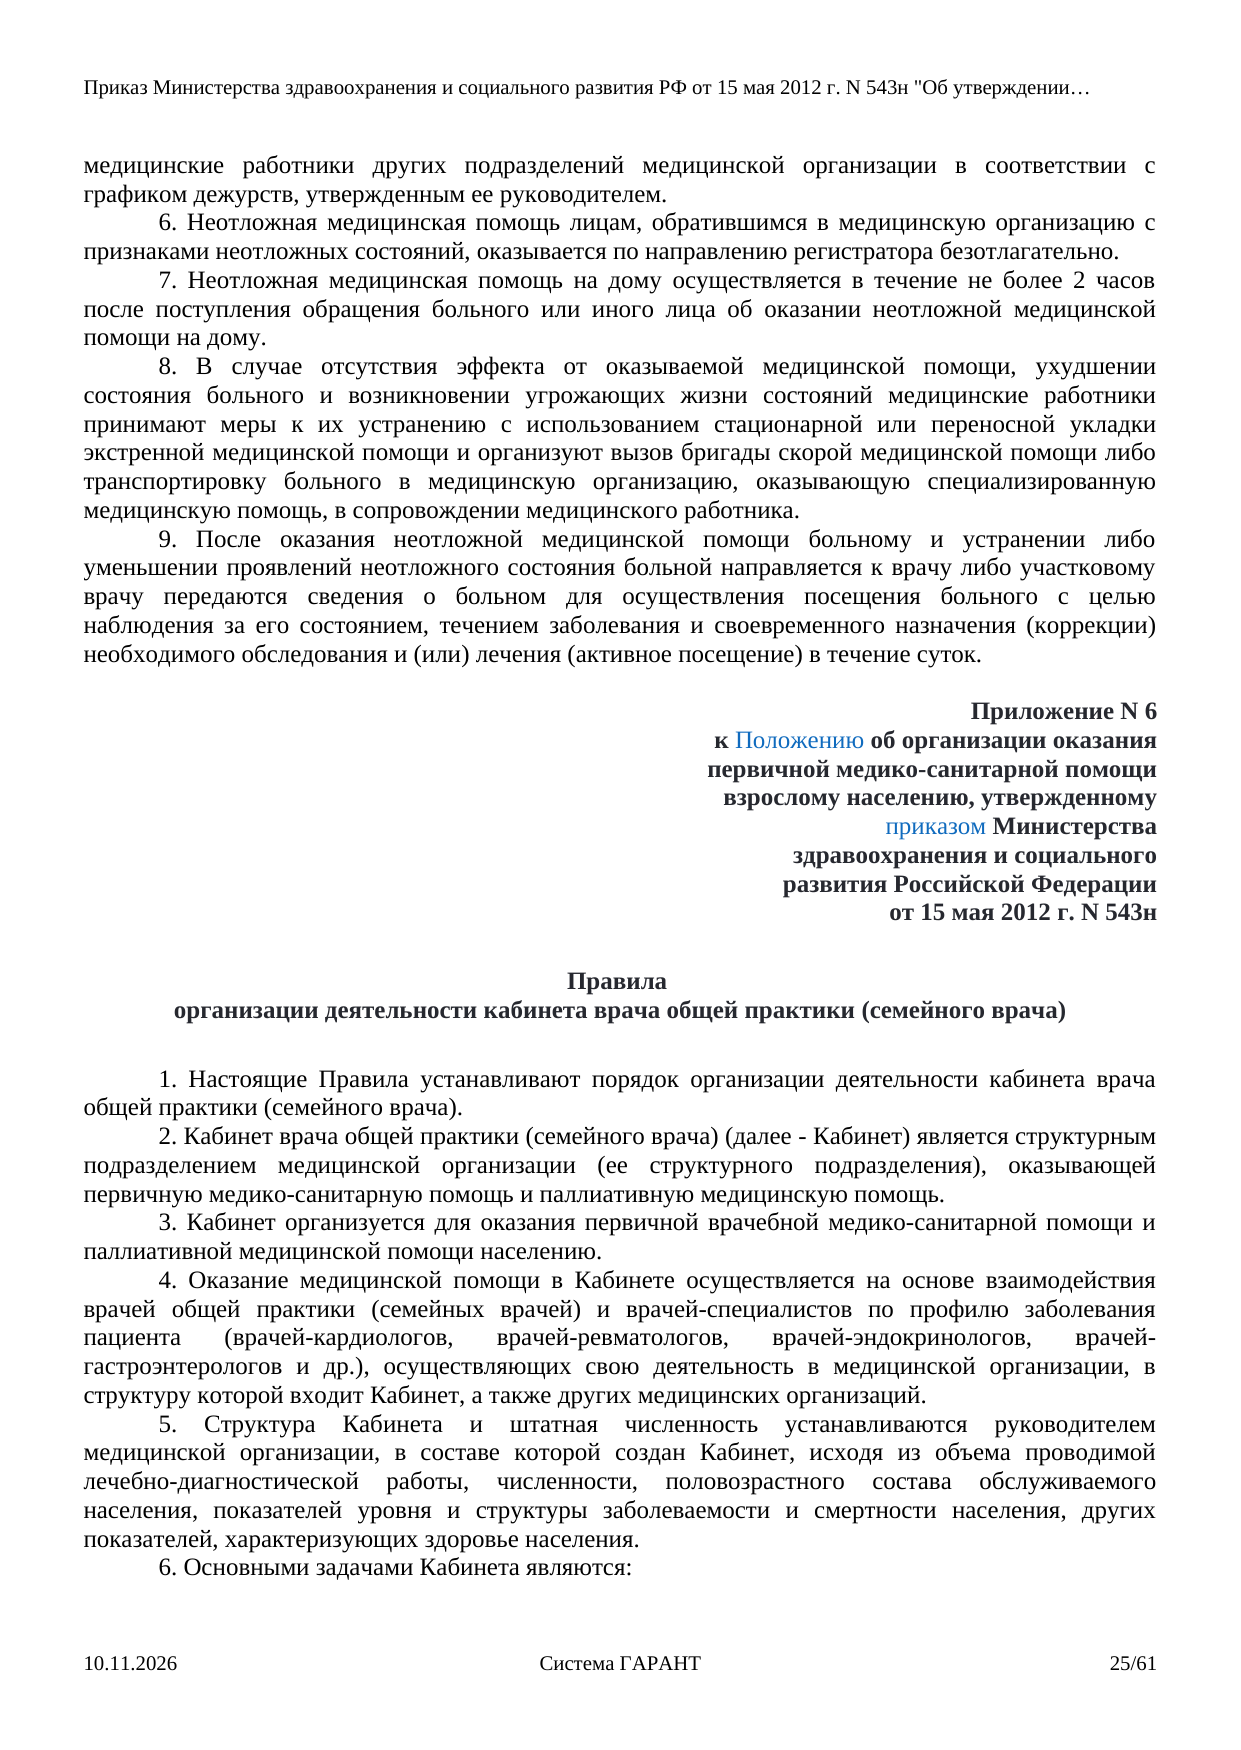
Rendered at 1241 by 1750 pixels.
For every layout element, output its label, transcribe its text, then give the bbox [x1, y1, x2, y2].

text 7. Неотложная медицинская помощь на дому осуществляется в течение не более 2 часов после поступления обращения больного или иного лица об оказании неотложной медицинской помощи на дому. [83, 265, 1157, 351]
text 6. Основными задачами Кабинета являются: [83, 1552, 1157, 1581]
text 4. Оказание медицинской помощи в Кабинете осуществляется на основе взаимодействия врачей общей практики (семейных врачей) и врачей-специалистов по профилю заболевания пациента (врачей-кардиологов, врачей-ревматологов, врачей-эндокринологов, врачей-гастроэнтерологов и др.), осуществляющих свою деятельность в медицинской организации, в структуру которой входит Кабинет, а также других медицинских организаций. [83, 1265, 1157, 1409]
text 5. Структура Кабинета и штатная численность устанавливаются руководителем медицинской организации, в составе которой создан Кабинет, исходя из объема проводимой лечебно-диагностической работы, численности, половозрастного состава обслуживаемого населения, показателей уровня и структуры заболеваемости и смертности населения, других показателей, характеризующих здоровье населения. [83, 1409, 1157, 1552]
text 1. Настоящие Правила устанавливают порядок организации деятельности кабинета врача общей практики (семейного врача). [83, 1064, 1157, 1121]
text 9. После оказания неотложной медицинской помощи больному и устранении либо уменьшении проявлений неотложного состояния больной направляется к врачу либо участковому врачу передаются сведения о больном для осуществления посещения больного с целью наблюдения за его состоянием, течением заболевания и своевременного назначения (коррекции) необходимого обследования и (или) лечения (активное посещение) в течение суток. [83, 524, 1157, 667]
text 6. Неотложная медицинская помощь лицам, обратившимся в медицинскую организацию с признаками неотложных состояний, оказывается по направлению регистратора безотлагательно. [83, 207, 1157, 265]
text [83, 150, 1157, 207]
subtitle Правила организации деятельности кабинета врача общей практики (семейного врача) [83, 966, 1157, 1024]
text 8. В случае отсутствия эффекта от оказываемой медицинской помощи, ухудшении состояния больного и возникновении угрожающих жизни состояний медицинские работники принимают меры к их устранению с использованием стационарной или переносной укладки экстренной медицинской помощи и организуют вызов бригады скорой медицинской помощи либо транспортировку больного в медицинскую организацию, оказывающую специализированную медицинскую помощь, в сопровождении медицинского работника. [83, 351, 1157, 524]
text 2. Кабинет врача общей практики (семейного врача) (далее - Кабинет) является структурным подразделением медицинской организации (ее структурного подразделения), оказывающей первичную медико-санитарную помощь и паллиативную медицинскую помощь. [83, 1121, 1157, 1207]
text Приложение N 6 к Положению об организации оказания первичной медико-санитарной помощи взрослому населению, утвержденному приказом Министерства здравоохранения и социального развития Российской Федерации от 15 мая 2012 г. N 543н [83, 696, 1157, 926]
text 3. Кабинет организуется для оказания первичной врачебной медико-санитарной помощи и паллиативной медицинской помощи населению. [83, 1207, 1157, 1265]
